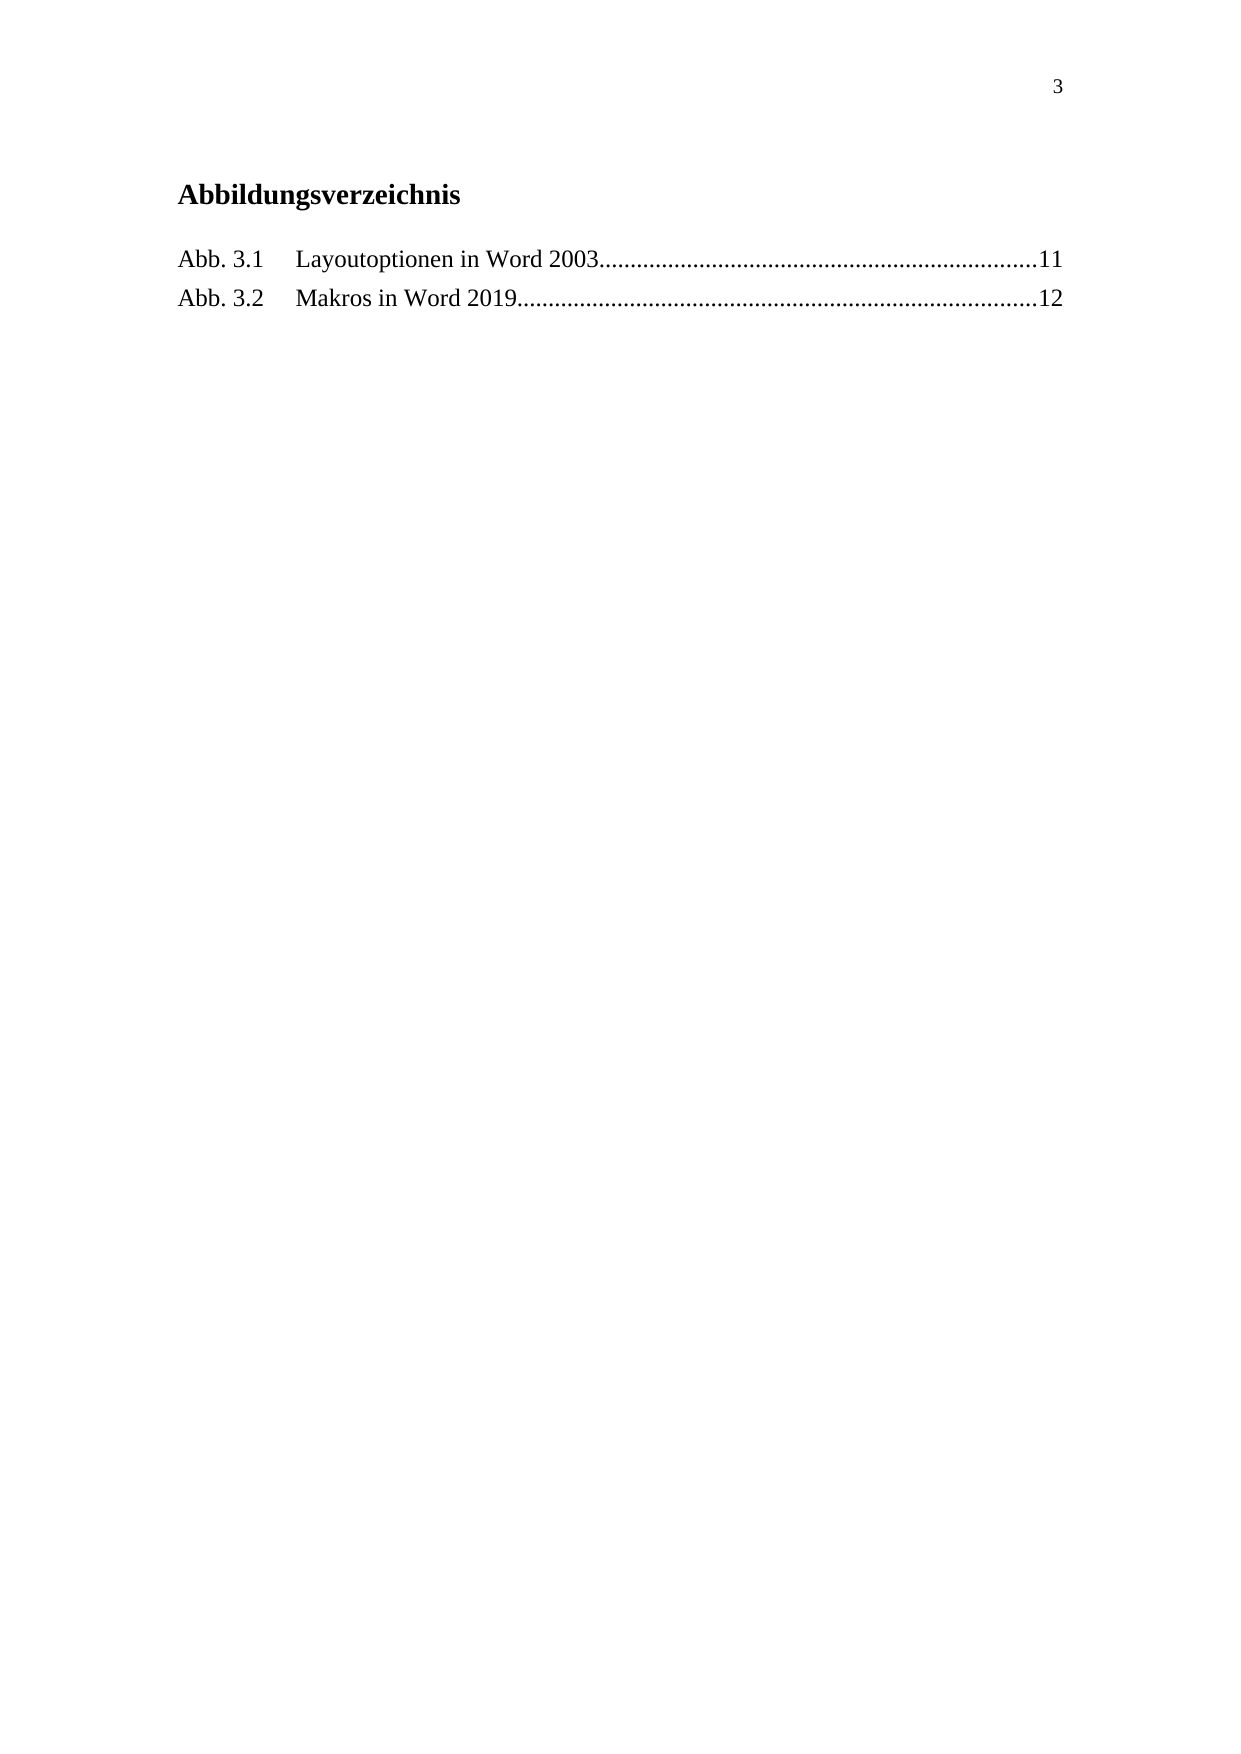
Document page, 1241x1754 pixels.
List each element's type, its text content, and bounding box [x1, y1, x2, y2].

text Abb. 3.2 Makros in Word 2019 12 [177, 283, 1063, 312]
text Abb. 3.1 Layoutoptionen in Word 2003 11 [177, 244, 1063, 273]
subtitle Abbildungsverzeichnis [177, 177, 1063, 211]
